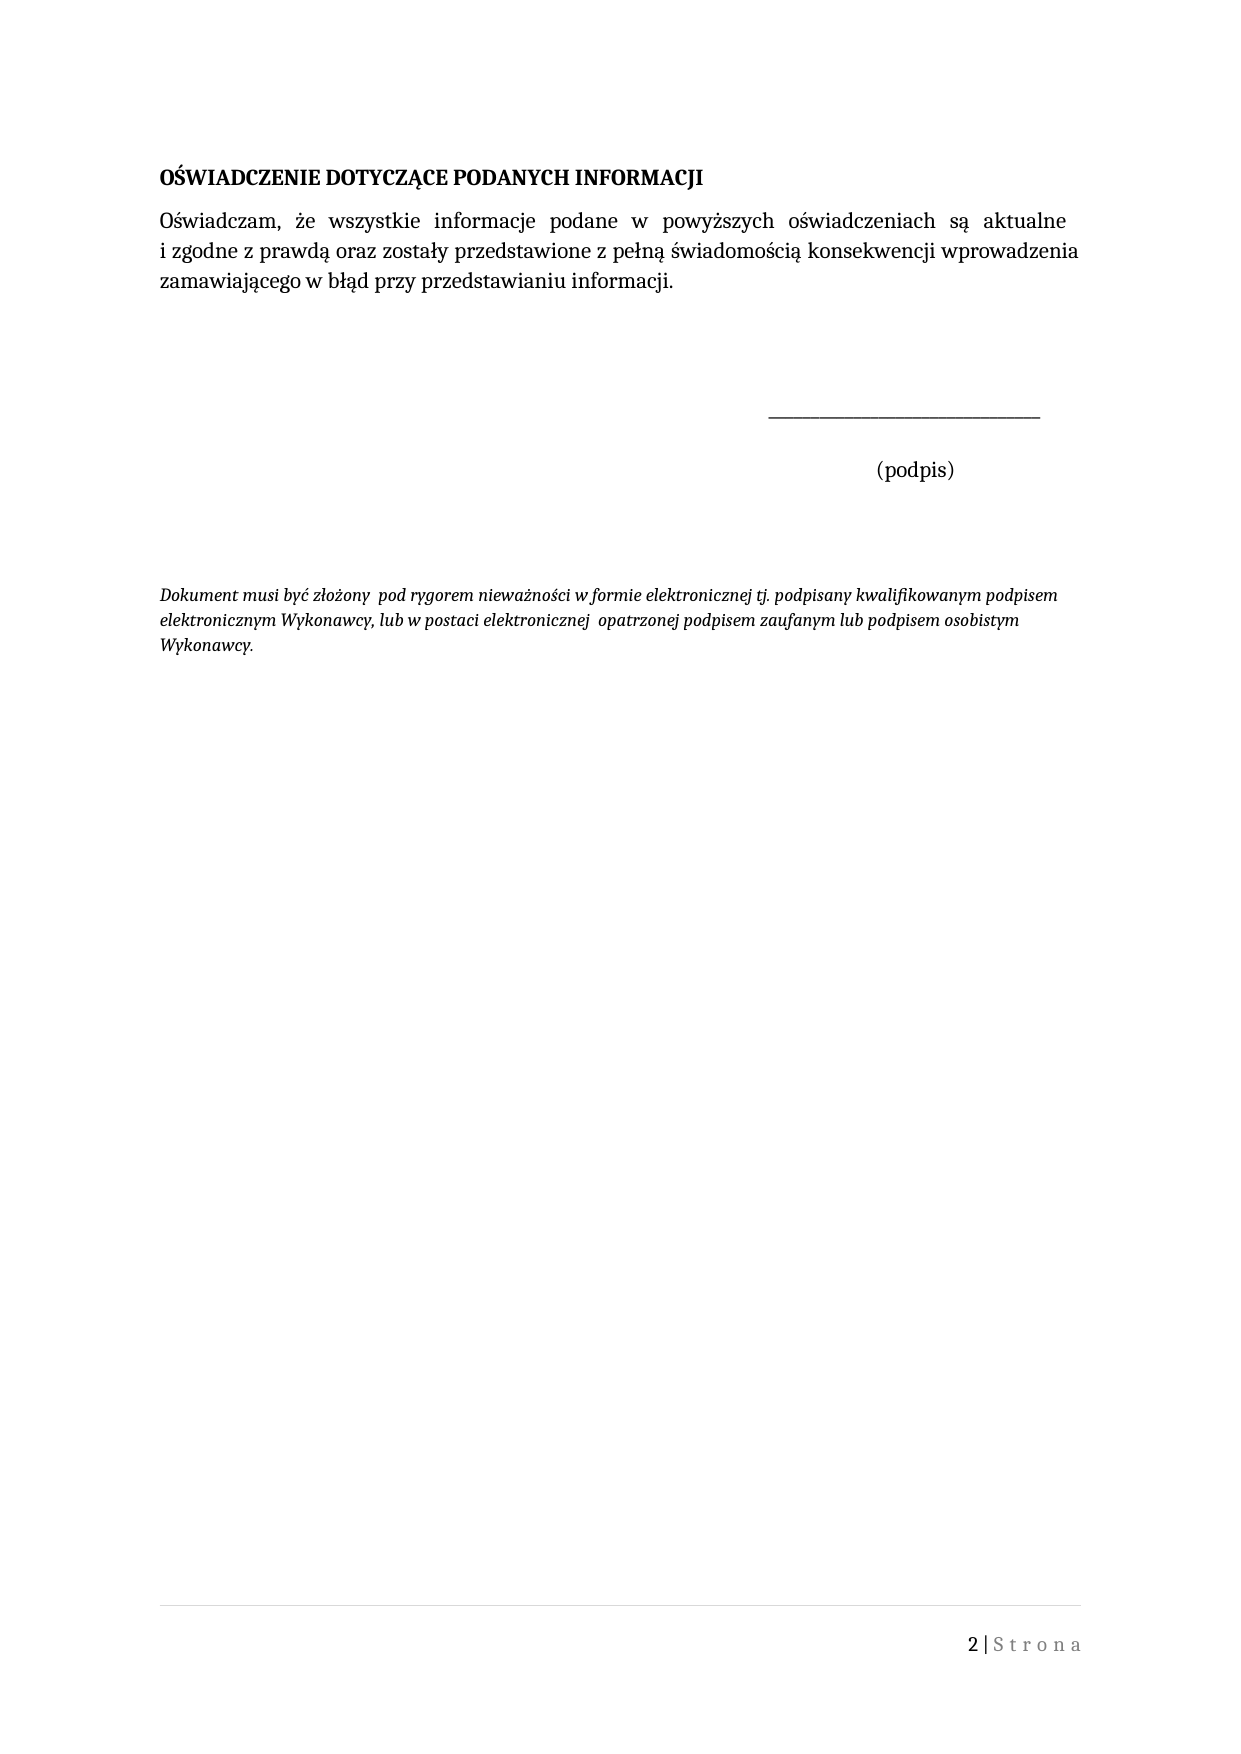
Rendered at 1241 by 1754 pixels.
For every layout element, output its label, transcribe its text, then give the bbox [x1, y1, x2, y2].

text Oświadczam, że wszystkie informacje podane w powyższych oświadczeniach są aktualne i zgodne z prawdą oraz zostały przedstawione z pełną świadomością konsekwencji wprowadzenia zamawiającego w błąd przy przedstawianiu informacji. [159, 207, 1081, 294]
text Dokument musi być złożony pod rygorem nieważności w formie elektronicznej tj. podpisany kwalifikowanym podpisem elektronicznym Wykonawcy, lub w postaci elektronicznej opatrzonej podpisem zaufanym lub podpisem osobistym Wykonawcy. [159, 584, 1081, 656]
text OŚWIADCZENIE DOTYCZĄCE PODANYCH INFORMACJI [159, 165, 1081, 191]
text ________________________________ (podpis) [750, 396, 1081, 483]
